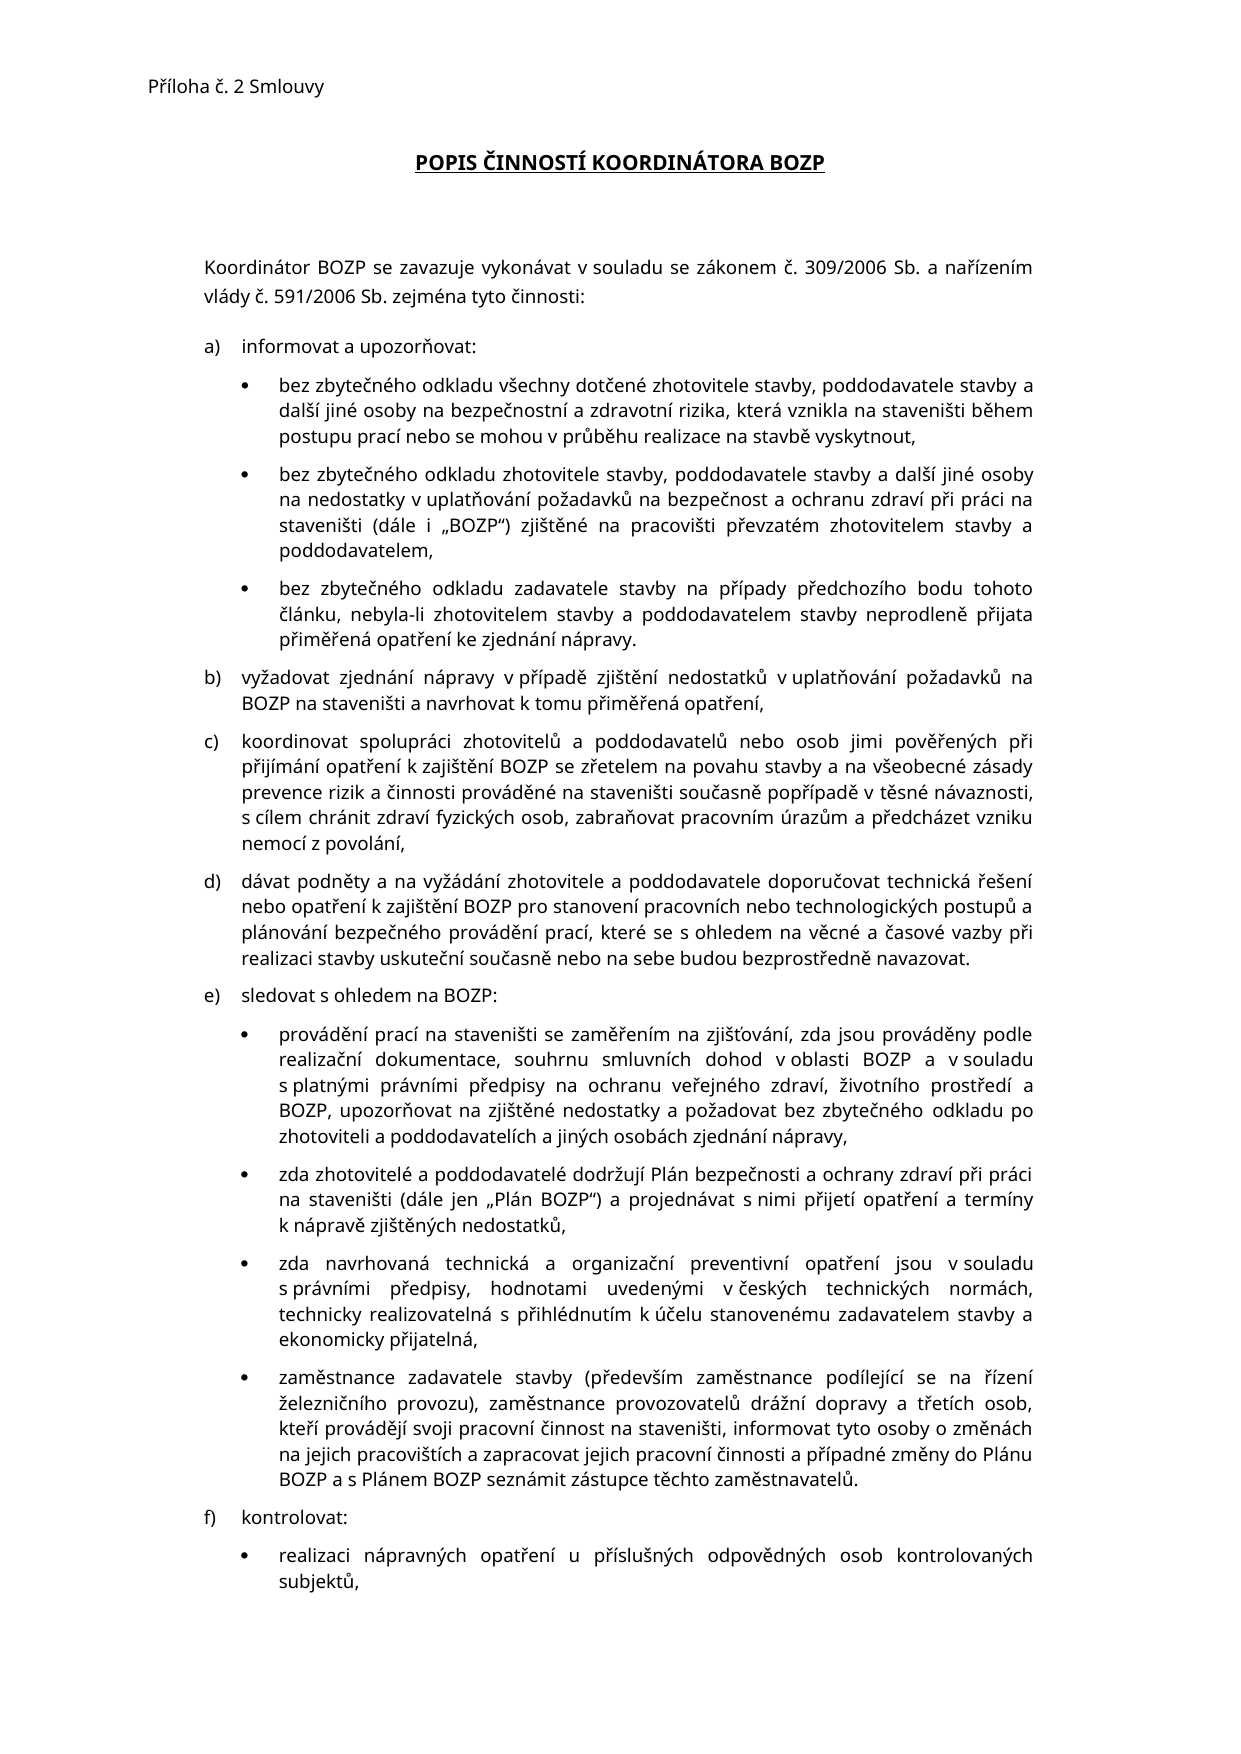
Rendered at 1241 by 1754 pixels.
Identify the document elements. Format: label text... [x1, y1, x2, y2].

list dávat podněty a na vyžádání zhotovitele a poddodavatele doporučovat technická řešení nebo opatření k zajištění BOZP pro stanovení pracovních nebo technologických postupů a plánování bezpečného provádění prací, které se s ohledem na věcné a časové vazby při realizaci stavby uskuteční současně nebo na sebe budou bezprostředně navazovat. [204, 868, 1033, 970]
list realizaci nápravných opatření u příslušných odpovědných osob kontrolovaných subjektů, [241, 1543, 1033, 1594]
list zda zhotovitelé a poddodavatelé dodržují Plán bezpečnosti a ochrany zdraví při práci na staveništi (dále jen „Plán BOZP“) a projednávat s nimi přijetí opatření a termíny k nápravě zjištěných nedostatků, [241, 1161, 1033, 1237]
list provádění prací na staveništi se zaměřením na zjišťování, zda jsou prováděny podle realizační dokumentace, souhrnu smluvních dohod v oblasti BOZP a v souladu s platnými právními předpisy na ochranu veřejného zdraví, životního prostředí a BOZP, upozorňovat na zjištěné nedostatky a požadovat bez zbytečného odkladu po zhotoviteli a poddodavatelích a jiných osobách zjednání nápravy, [241, 1021, 1033, 1148]
list bez zbytečného odkladu všechny dotčené zhotovitele stavby, poddodavatele stavby a další jiné osoby na bezpečnostní a zdravotní rizika, která vznikla na staveništi během postupu prací nebo se mohou v průběhu realizace na stavbě vyskytnout, [242, 372, 1033, 448]
list informovat a upozorňovat: [204, 334, 1033, 359]
list sledovat s ohledem na BOZP: [204, 983, 1033, 1008]
list zaměstnance zadavatele stavby (především zaměstnance podílející se na řízení železničního provozu), zaměstnance provozovatelů drážní dopravy a třetích osob, kteří provádějí svoji pracovní činnost na staveništi, informovat tyto osoby o změnách na jejich pracovištích a zapracovat jejich pracovní činnosti a případné změny do Plánu BOZP a s Plánem BOZP seznámit zástupce těchto zaměstnavatelů. [241, 1364, 1033, 1492]
list bez zbytečného odkladu zhotovitele stavby, poddodavatele stavby a další jiné osoby na nedostatky v uplatňování požadavků na bezpečnost a ochranu zdraví při práci na staveništi (dále i „BOZP“) zjištěné na pracovišti převzatém zhotovitelem stavby a poddodavatelem, [241, 461, 1033, 563]
list vyžadovat zjednání nápravy v případě zjištění nedostatků v uplatňování požadavků na BOZP na staveništi a navrhovat k tomu přiměřená opatření, [204, 664, 1033, 716]
list kontrolovat: [204, 1505, 1033, 1530]
list zda navrhovaná technická a organizační preventivní opatření jsou v souladu s právními předpisy, hodnotami uvedenými v českých technických normách, technicky realizovatelná s přihlédnutím k účelu stanovenému zadavatelem stavby a ekonomicky přijatelná, [241, 1250, 1033, 1352]
text Koordinátor BOZP se zavazuje vykonávat v souladu se zákonem č. 309/2006 Sb. a nařízením vlády č. 591/2006 Sb. zejména tyto činnosti: [204, 254, 1033, 309]
list bez zbytečného odkladu zadavatele stavby na případy předchozího bodu tohoto článku, nebyla-li zhotovitelem stavby a poddodavatelem stavby neprodleně přijata přiměřená opatření ke zjednání nápravy. [241, 576, 1033, 652]
text POPIS ČINNOSTÍ KOORDINÁTORA BOZP [148, 148, 1093, 176]
list koordinovat spolupráci zhotovitelů a poddodavatelů nebo osob jimi pověřených při přijímání opatření k zajištění BOZP se zřetelem na povahu stavby a na všeobecné zásady prevence rizik a činnosti prováděné na staveništi současně popřípadě v těsné návaznosti, s cílem chránit zdraví fyzických osob, zabraňovat pracovním úrazům a předcházet vzniku nemocí z povolání, [204, 728, 1033, 856]
